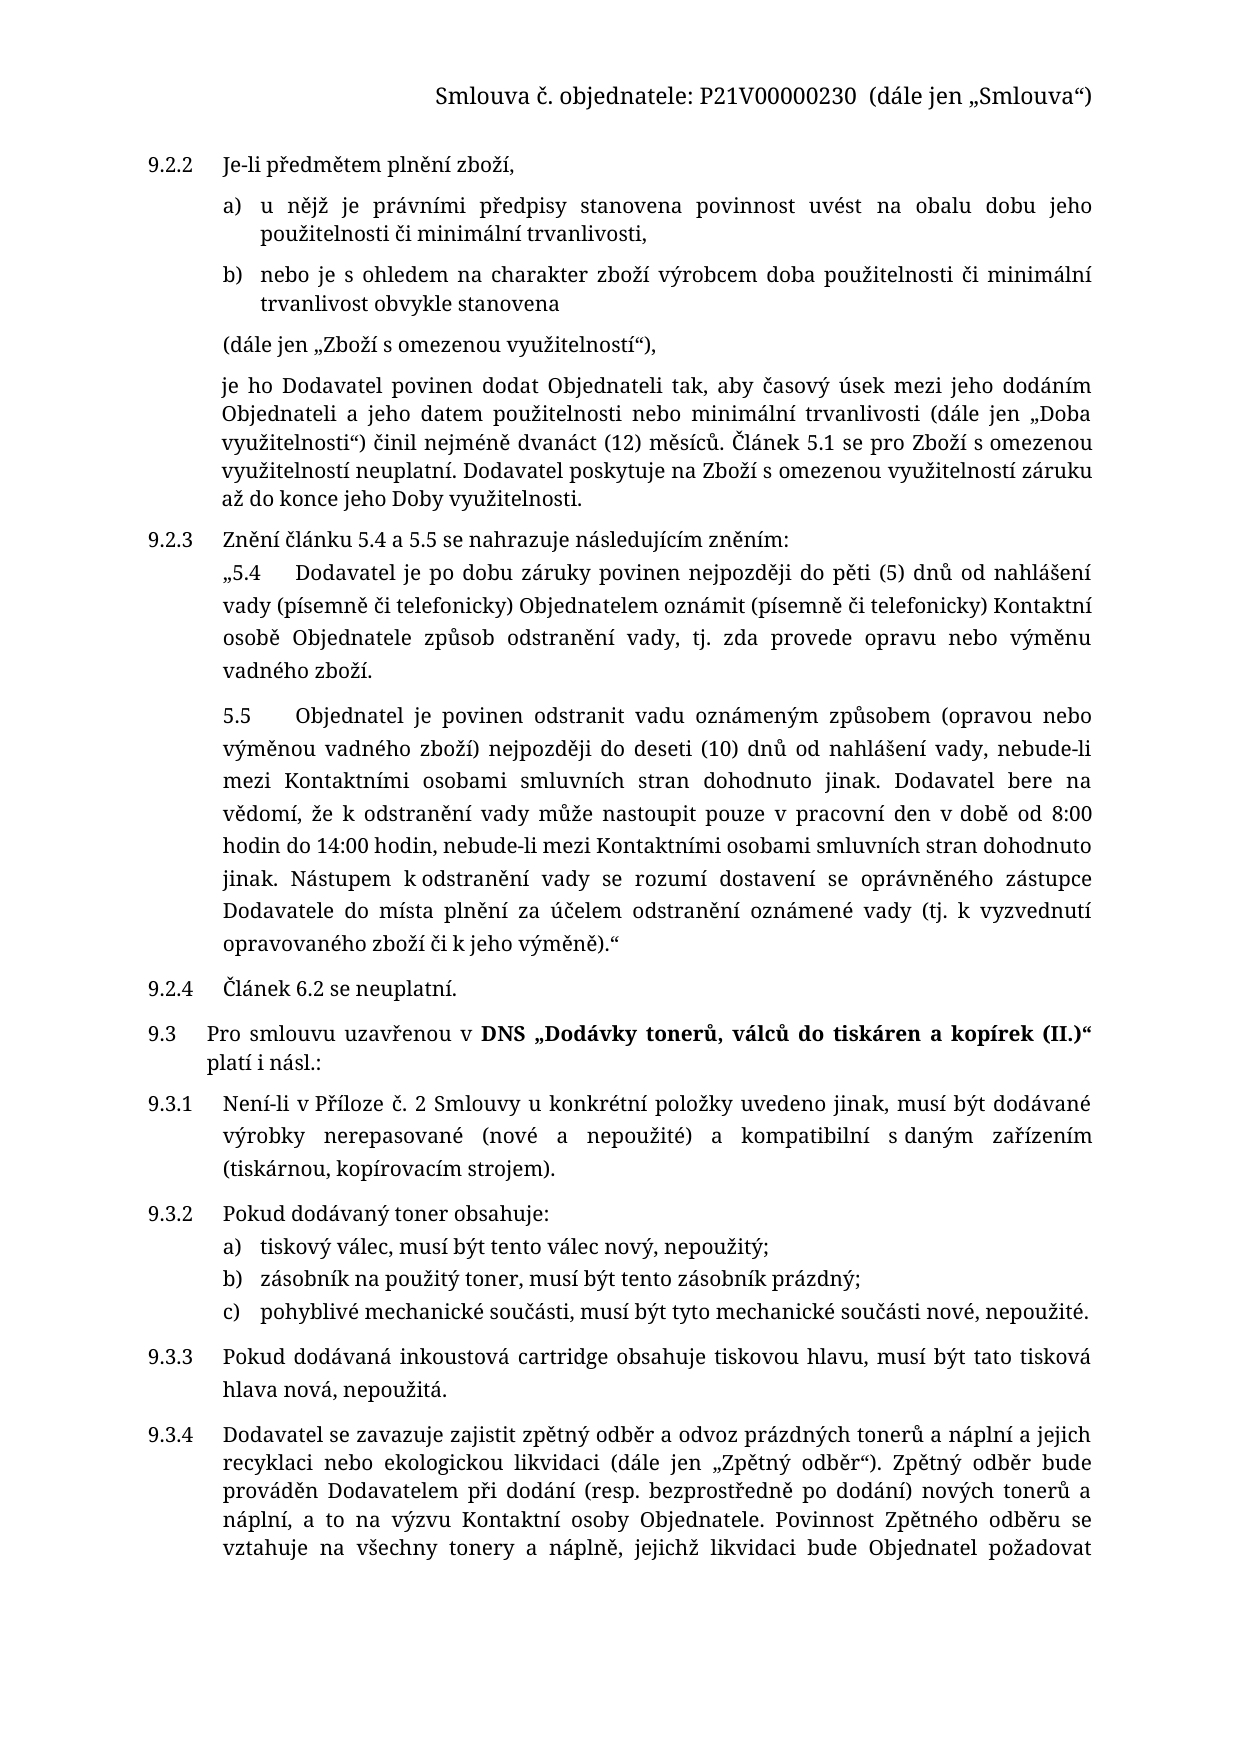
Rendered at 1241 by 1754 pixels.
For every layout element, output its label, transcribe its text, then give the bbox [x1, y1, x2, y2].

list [148, 1420, 1093, 1562]
list pohyblivé mechanické součásti, musí být tyto mechanické součásti nové, nepoužité. [223, 1297, 1093, 1325]
text je ho Dodavatel povinen dodat Objednateli tak, aby časový úsek mezi jeho dodáním Objednateli a jeho datem použitelnosti nebo minimální trvanlivosti (dále jen „Doba využitelnosti“) činil nejméně dvanáct (12) měsíců. Článek 5.1 se pro Zboží s omezenou využitelností neuplatní. Dodavatel poskytuje na Zboží s omezenou využitelností záruku až do konce jeho Doby využitelnosti. [221, 371, 1093, 513]
list Není-li v Příloze č. 2 Smlouvy u konkrétní položky uvedeno jinak, musí být dodávané výrobky nerepasované (nové a nepoužité) a kompatibilní s daným zařízením (tiskárnou, kopírovacím strojem). [148, 1089, 1093, 1182]
list nebo je s ohledem na charakter zboží výrobcem doba použitelnosti či minimální trvanlivost obvykle stanovena [223, 261, 1093, 317]
list 5.5 Objednatel je povinen odstranit vadu oznámeným způsobem (opravou nebo výměnou vadného zboží) nejpozději do deseti (10) dnů od nahlášení vady, nebude-li mezi Kontaktními osobami smluvních stran dohodnuto jinak. Dodavatel bere na vědomí, že k odstranění vady může nastoupit pouze v pracovní den v době od 8:00 hodin do 14:00 hodin, nebude-li mezi Kontaktními osobami smluvních stran dohodnuto jinak. Nástupem k odstranění vady se rozumí dostavení se oprávněného zástupce Dodavatele do místa plnění za účelem odstranění oznámené vady (tj. k vyzvednutí opravovaného zboží či k jeho výměně).“ [223, 701, 1093, 958]
list Pokud dodávaný toner obsahuje: [148, 1199, 1093, 1228]
list Pro smlouvu uzavřenou v DNS „Dodávky tonerů, válců do tiskáren a kopírek (II.)“ platí i násl.: [148, 1019, 1093, 1076]
list tiskový válec, musí být tento válec nový, nepoužitý; [223, 1232, 1093, 1260]
list Článek 6.2 se neuplatní. [148, 974, 1093, 1003]
list u nějž je právními předpisy stanovena povinnost uvést na obalu dobu jeho použitelnosti či minimální trvanlivosti, [223, 191, 1093, 248]
list Je-li předmětem plnění zboží, [148, 150, 1093, 179]
list Pokud dodávaná inkoustová cartridge obsahuje tiskovou hlavu, musí být tato tisková hlava nová, nepoužitá. [148, 1342, 1093, 1403]
list „5.4 Dodavatel je po dobu záruky povinen nejpozději do pěti (5) dnů od nahlášení vady (písemně či telefonicky) Objednatelem oznámit (písemně či telefonicky) Kontaktní osobě Objednatele způsob odstranění vady, tj. zda provede opravu nebo výměnu vadného zboží. [223, 558, 1093, 684]
list Znění článku 5.4 a 5.5 se nahrazuje následujícím zněním: [148, 526, 1093, 554]
list zásobník na použitý toner, musí být tento zásobník prázdný; [223, 1264, 1093, 1293]
text (dále jen „Zboží s omezenou využitelností“), [223, 330, 1093, 358]
